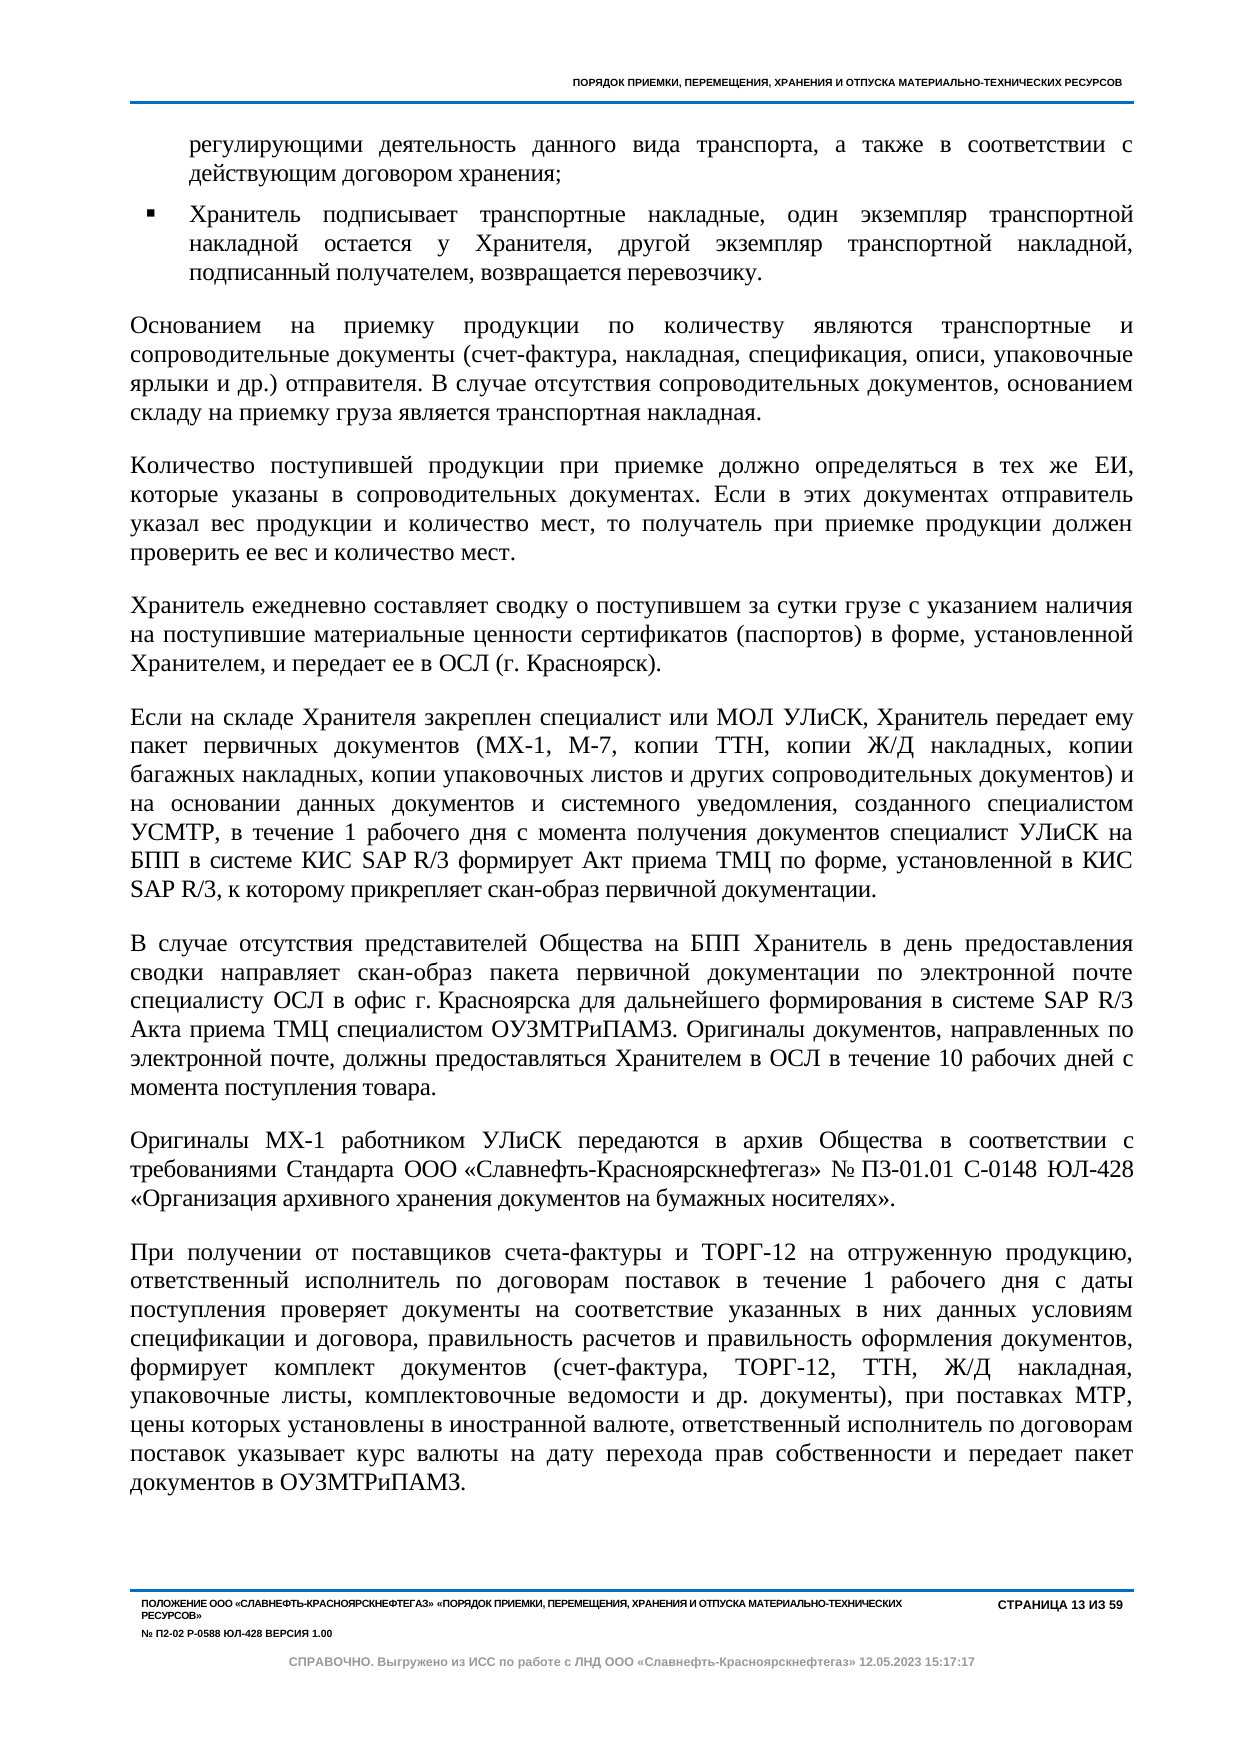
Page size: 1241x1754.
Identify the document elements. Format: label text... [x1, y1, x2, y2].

text Хранитель ежедневно составляет сводку о поступившем за сутки грузе с указанием наличия на поступившие материальные ценности сертификатов (паспортов) в форме, установленной Хранителем, и передает ее в ОСЛ (г. Красноярск). [130, 591, 1134, 677]
text Если на складе Хранителя закреплен специалист или МОЛ УЛиСК, Хранитель передает ему пакет первичных документов (МХ-1, М-7, копии ТТН, копии Ж/Д накладных, копии багажных накладных, копии упаковочных листов и других сопроводительных документов) и на основании данных документов и системного уведомления, созданного специалистом УСМТР, в течение 1 рабочего дня с момента получения документов специалист УЛиСК на БПП в системе КИС SAP R/3 формирует Акт приема ТМЦ по форме, установленной в КИС SAP R/3, к которому прикрепляет скан-образ первичной документации. [130, 702, 1134, 903]
text При получении от поставщиков счета-фактуры и ТОРГ-12 на отгруженную продукцию, ответственный исполнитель по договорам поставок в течение 1 рабочего дня с даты поступления проверяет документы на соответствие указанных в них данных условиям спецификации и договора, правильность расчетов и правильность оформления документов, формирует комплект документов (счет-фактура, ТОРГ-12, ТТН, Ж/Д накладная, упаковочные листы, комплектовочные ведомости и др. документы), при поставках МТР, цены которых установлены в иностранной валюте, ответственный исполнитель по договорам поставок указывает курс валюты на дату перехода прав собственности и передает пакет документов в ОУЗМТРиПАМЗ. [130, 1237, 1134, 1496]
text Количество поступившей продукции при приемке должно определяться в тех же ЕИ, которые указаны в сопроводительных документах. Если в этих документах отправитель указал вес продукции и количество мест, то получатель при приемке продукции должен проверить ее вес и количество мест. [130, 451, 1134, 566]
text Оригиналы МХ-1 работником УЛиСК передаются в архив Общества в соответствии с требованиями Стандарта ООО «Славнефть-Красноярскнефтегаз» № П3-01.01 С-0148 ЮЛ-428 «Организация архивного хранения документов на бумажных носителях». [130, 1126, 1134, 1212]
list Хранитель подписывает транспортные накладные, один экземпляр транспортной накладной остается у Хранителя, другой экземпляр транспортной накладной, подписанный получателем, возвращается перевозчику. [145, 199, 1134, 286]
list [145, 129, 1134, 187]
text В случае отсутствия представителей Общества на БПП Хранитель в день предоставления сводки направляет скан-образ пакета первичной документации по электронной почте специалисту ОСЛ в офис г. Красноярска для дальнейшего формирования в системе SAP R/3 Акта приема ТМЦ специалистом ОУЗМТРиПАМЗ. Оригиналы документов, направленных по электронной почте, должны предоставляться Хранителем в ОСЛ в течение 10 рабочих дней с момента поступления товара. [130, 928, 1134, 1101]
text Основанием на приемку продукции по количеству являются транспортные и сопроводительные документы (счет-фактура, накладная, спецификация, описи, упаковочные ярлыки и др.) отправителя. В случае отсутствия сопроводительных документов, основанием складу на приемку груза является транспортная накладная. [130, 311, 1134, 426]
